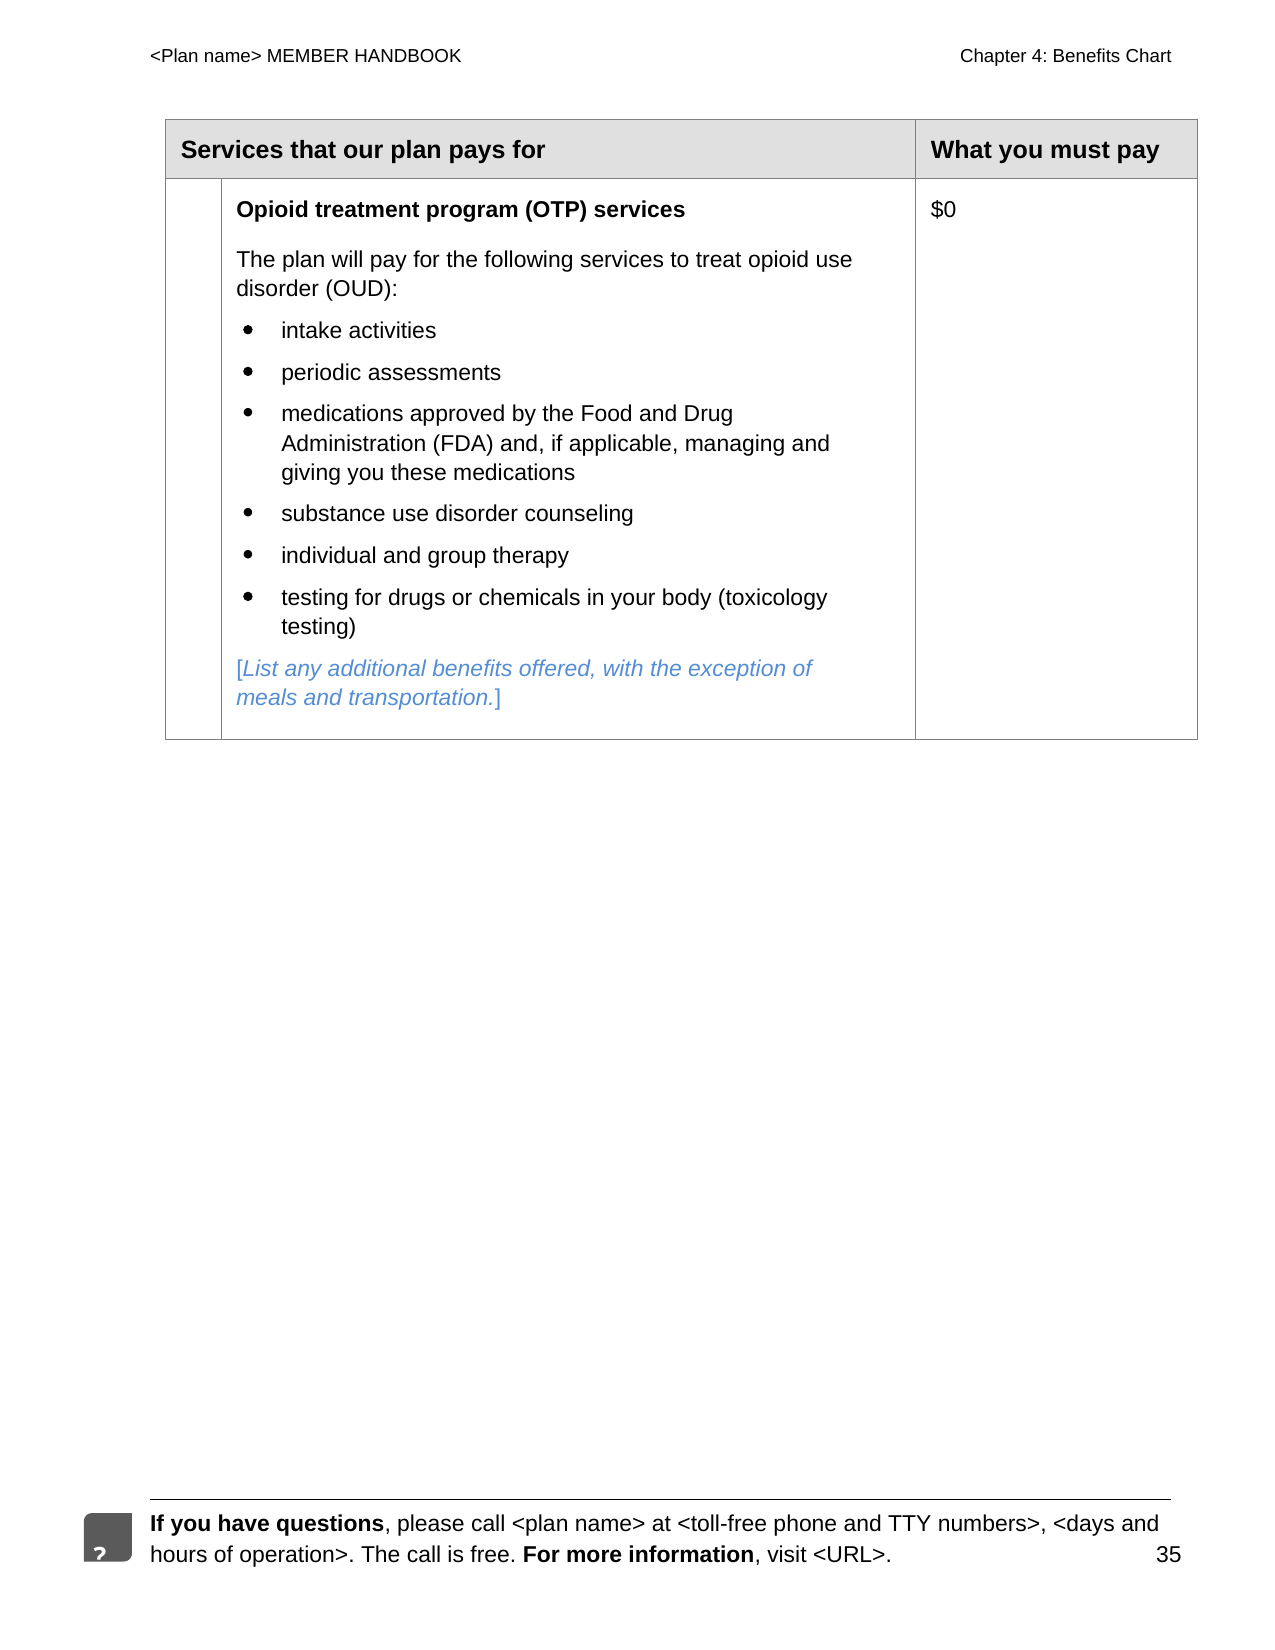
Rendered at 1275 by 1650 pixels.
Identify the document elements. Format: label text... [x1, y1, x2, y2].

table_header What you must pay [916, 120, 1197, 178]
table_cell $0 [916, 179, 1197, 738]
table_cell Opioid treatment program (OTP) services The plan will pay for the following services to treat opioid use disorder (OUD): intake activities periodic assessments medications approved by the Food and Drug Administration (FDA) and, if applicable, managing and giving you these medications substance use disorder counseling individual and group therapy testing for drugs or chemicals in your body (toxicology testing) [List any additional benefits offered, with the exception of meals and transportation.] [222, 179, 915, 738]
table_header Services that our plan pays for [166, 120, 915, 178]
table_cell [166, 179, 221, 738]
